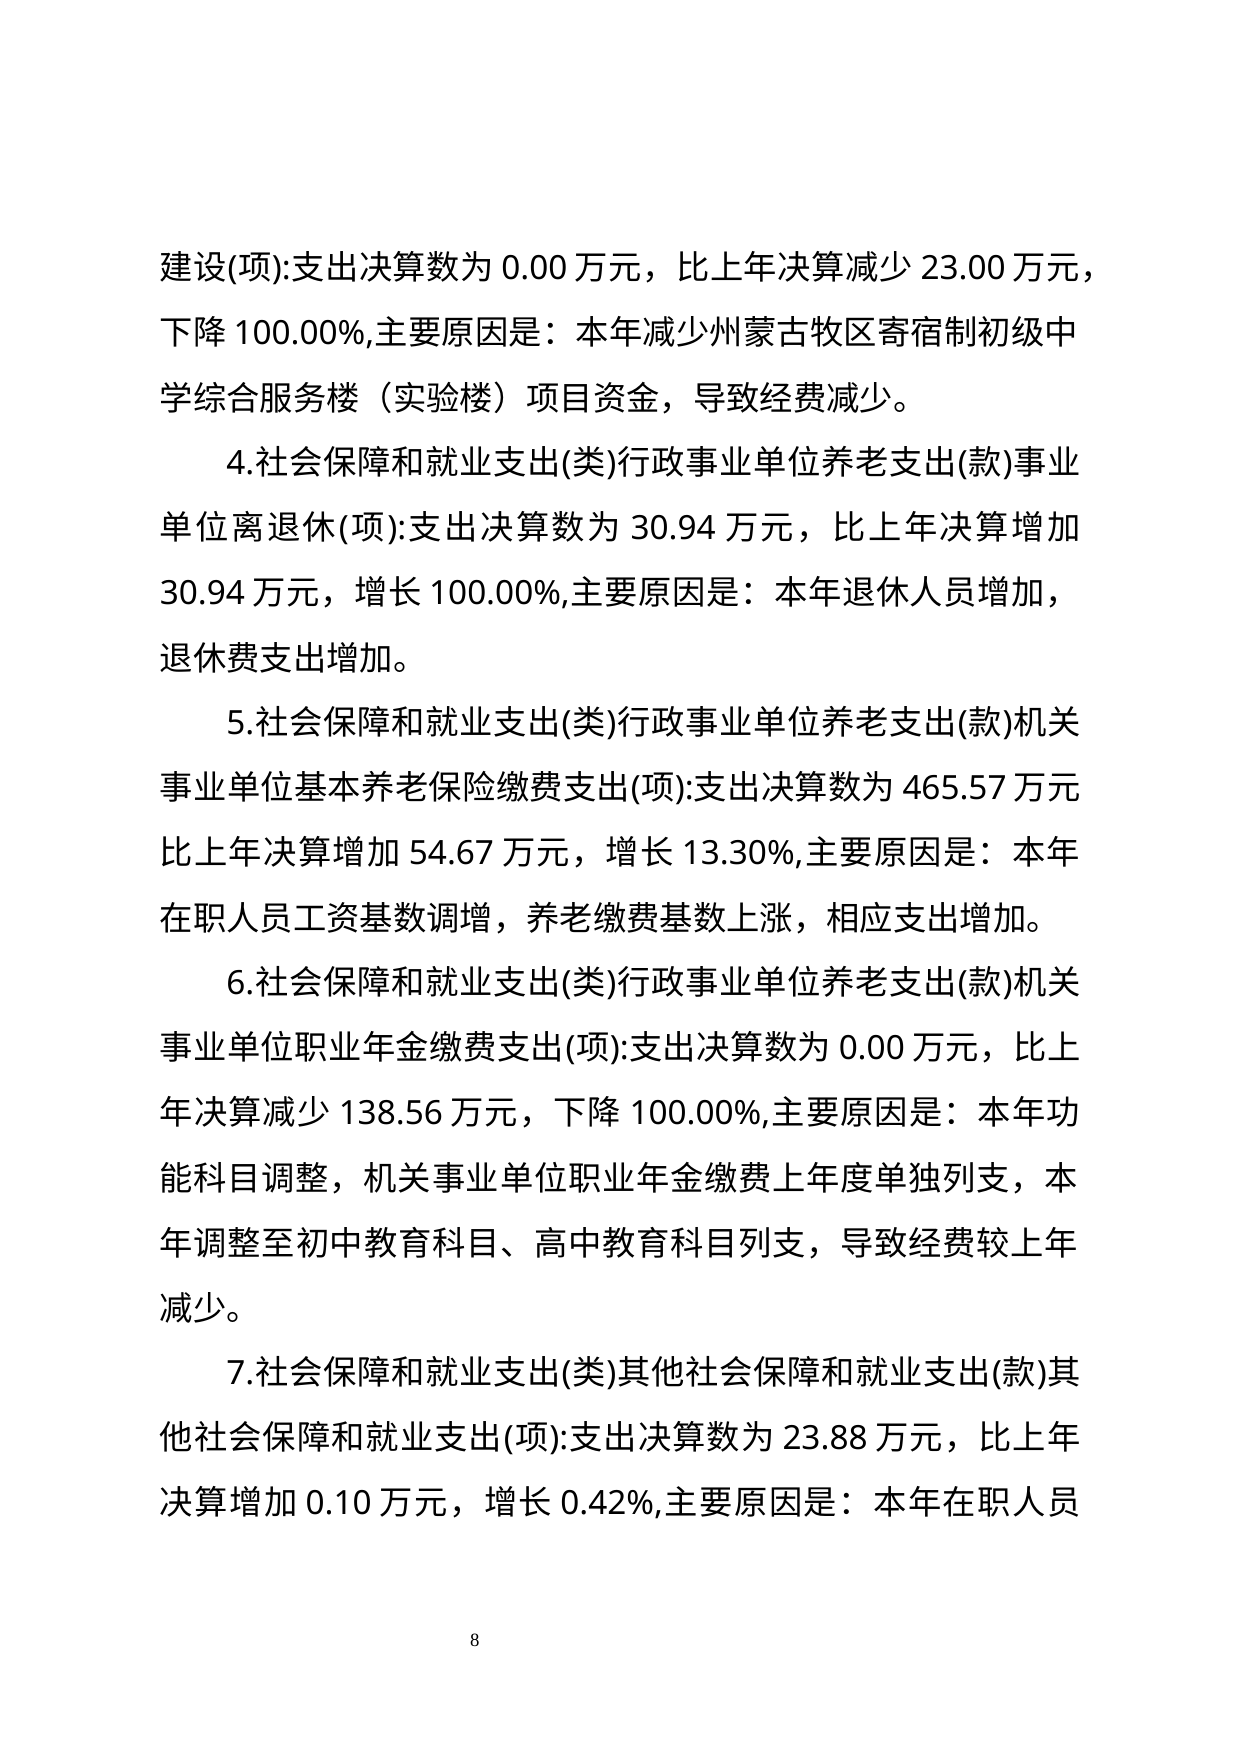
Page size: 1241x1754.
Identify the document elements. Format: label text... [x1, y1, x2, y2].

text 6.社会保障和就业支出(类)行政事业单位养老支出(款)机关事业单位职业年金缴费支出(项):支出决算数为0.00万元，比上年决算减少138.56万元，下降100.00%,主要原因是：本年功能科目调整，机关事业单位职业年金缴费上年度单独列支，本年调整至初中教育科目、高中教育科目列支，导致经费较上年减少。 [159, 948, 1081, 1338]
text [159, 233, 1081, 428]
text 5.社会保障和就业支出(类)行政事业单位养老支出(款)机关事业单位基本养老保险缴费支出(项):支出决算数为465.57万元，比上年决算增加54.67万元，增长13.30%,主要原因是：本年在职人员工资基数调增，养老缴费基数上涨，相应支出增加。 [159, 688, 1081, 948]
text 4.社会保障和就业支出(类)行政事业单位养老支出(款)事业单位离退休(项):支出决算数为30.94万元，比上年决算增加30.94万元，增长100.00%,主要原因是：本年退休人员增加，退休费支出增加。 [159, 428, 1081, 688]
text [159, 1338, 1081, 1533]
